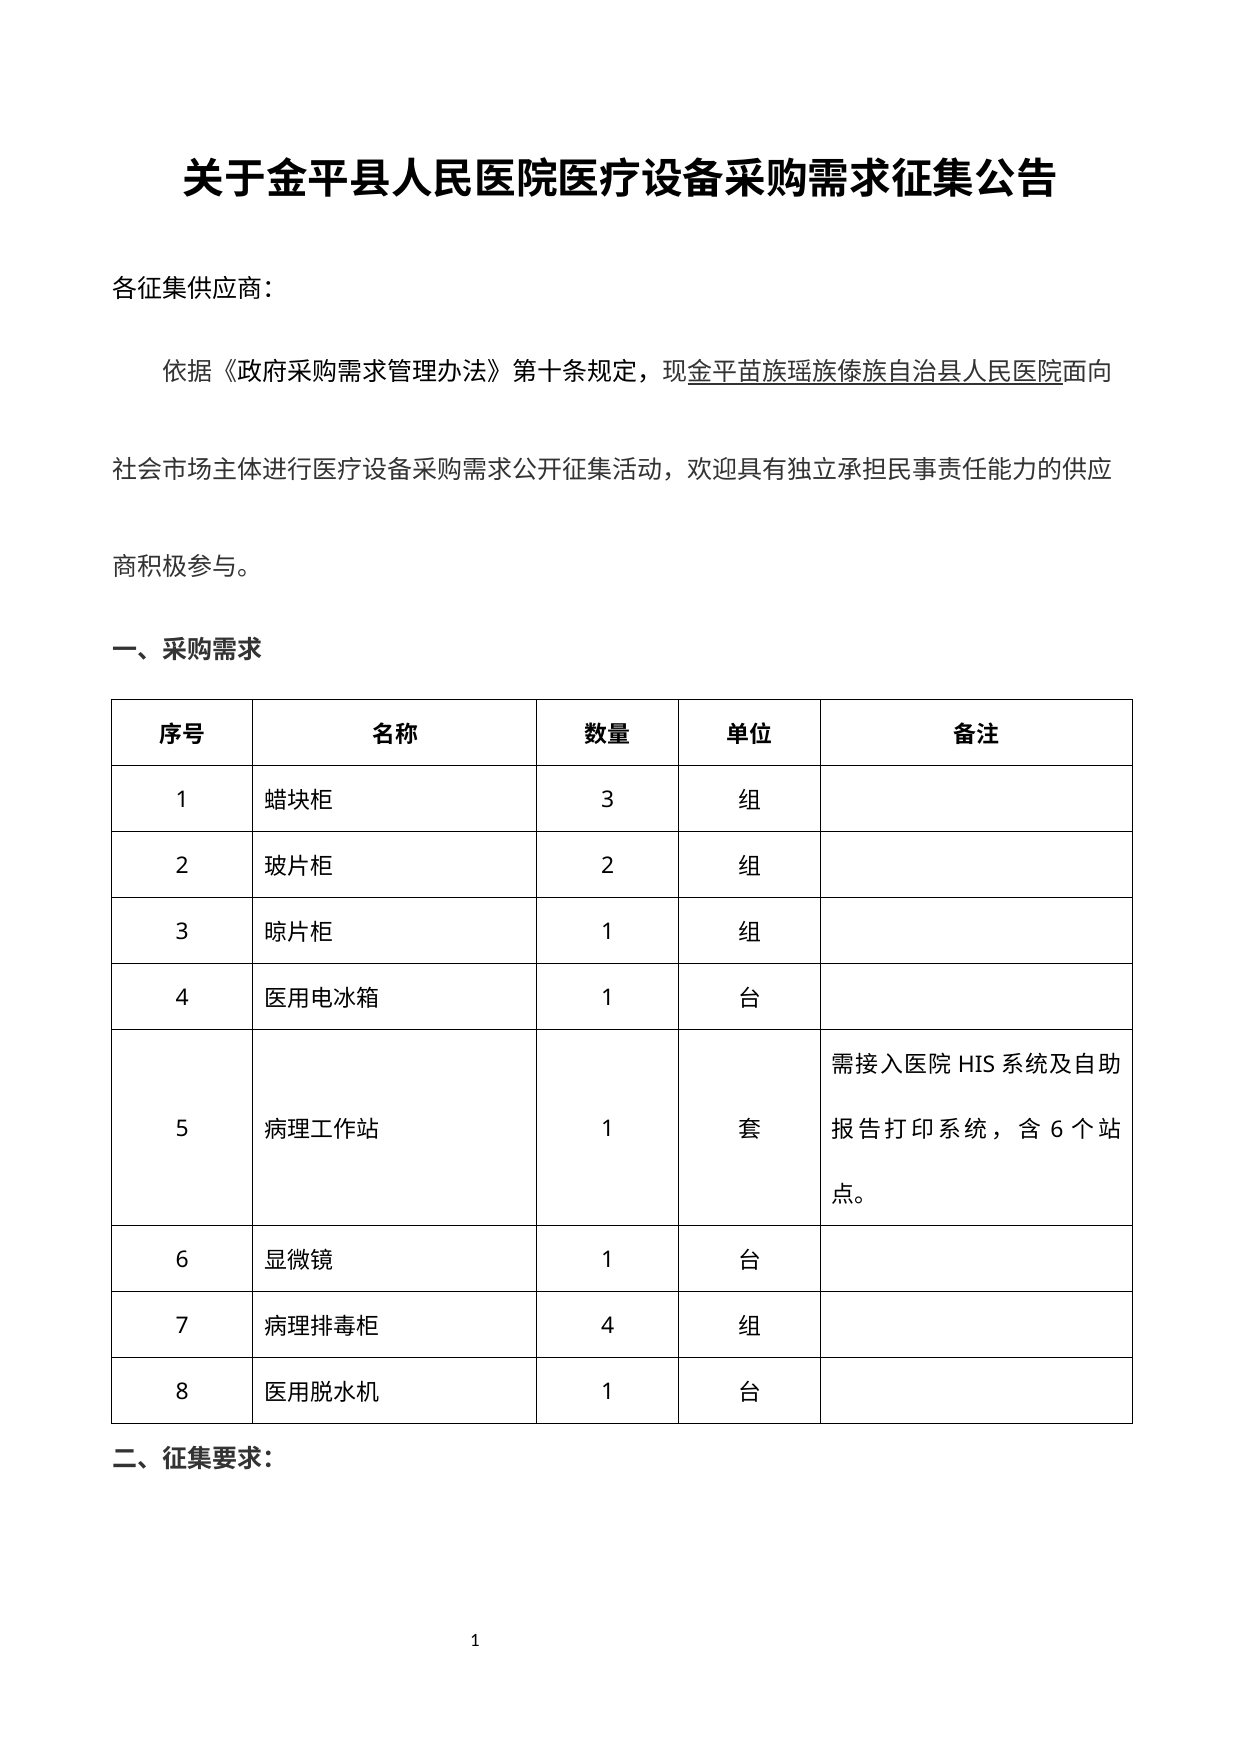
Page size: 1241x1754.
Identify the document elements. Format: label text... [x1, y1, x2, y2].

table_cell 病理排毒柜 [253, 1292, 536, 1357]
text 关于金平县人民医院医疗设备采购需求征集公告 [112, 143, 1128, 208]
table_cell 台 [679, 964, 820, 1029]
text 各征集供应商： [112, 254, 1128, 319]
list 采购需求 [112, 616, 1128, 681]
table_cell 1 [112, 766, 252, 831]
table_cell 套 [679, 1030, 820, 1225]
table_cell 8 [112, 1358, 252, 1423]
table_cell 病理工作站 [253, 1030, 536, 1225]
table_header 单位 [679, 700, 820, 765]
table_cell 1 [537, 1030, 678, 1225]
table_cell 1 [537, 1226, 678, 1291]
table_cell 蜡块柜 [253, 766, 536, 831]
table_cell [821, 964, 1132, 1029]
table_cell [821, 1358, 1132, 1423]
table_cell [821, 1292, 1132, 1357]
table_header 序号 [112, 700, 252, 765]
table_cell 玻片柜 [253, 832, 536, 897]
table_cell [821, 898, 1132, 963]
table_cell 1 [537, 1358, 678, 1423]
table_cell 组 [679, 832, 820, 897]
table_cell 台 [679, 1358, 820, 1423]
table_cell 台 [679, 1226, 820, 1291]
table_cell 3 [537, 766, 678, 831]
table_cell 显微镜 [253, 1226, 536, 1291]
table_header 名称 [253, 700, 536, 765]
table_cell 需接入医院HIS系统及自助报告打印系统，含6个站点。 [821, 1030, 1132, 1225]
table_cell 2 [112, 832, 252, 897]
table_cell 2 [537, 832, 678, 897]
table_cell 5 [112, 1030, 252, 1225]
table_cell [821, 766, 1132, 831]
table_cell 医用电冰箱 [253, 964, 536, 1029]
table_cell 组 [679, 766, 820, 831]
table_cell 组 [679, 898, 820, 963]
table_header 数量 [537, 700, 678, 765]
table_cell 1 [537, 964, 678, 1029]
table_cell 7 [112, 1292, 252, 1357]
table_cell 医用脱水机 [253, 1358, 536, 1423]
table_cell [821, 1226, 1132, 1291]
table_cell [821, 832, 1132, 897]
table_cell 4 [537, 1292, 678, 1357]
table_cell 6 [112, 1226, 252, 1291]
text 依据《政府采购需求管理办法》第十条规定，现金平苗族瑶族傣族自治县人民医院面向社会市场主体进行医疗设备采购需求公开征集活动，欢迎具有独立承担民事责任能力的供应商积极参与。 [112, 337, 1128, 597]
table_cell 4 [112, 964, 252, 1029]
table_cell 组 [679, 1292, 820, 1357]
table_cell 3 [112, 898, 252, 963]
table_cell 晾片柜 [253, 898, 536, 963]
table_header 备注 [821, 700, 1132, 765]
list 征集要求： [112, 1424, 1128, 1489]
table_cell 1 [537, 898, 678, 963]
